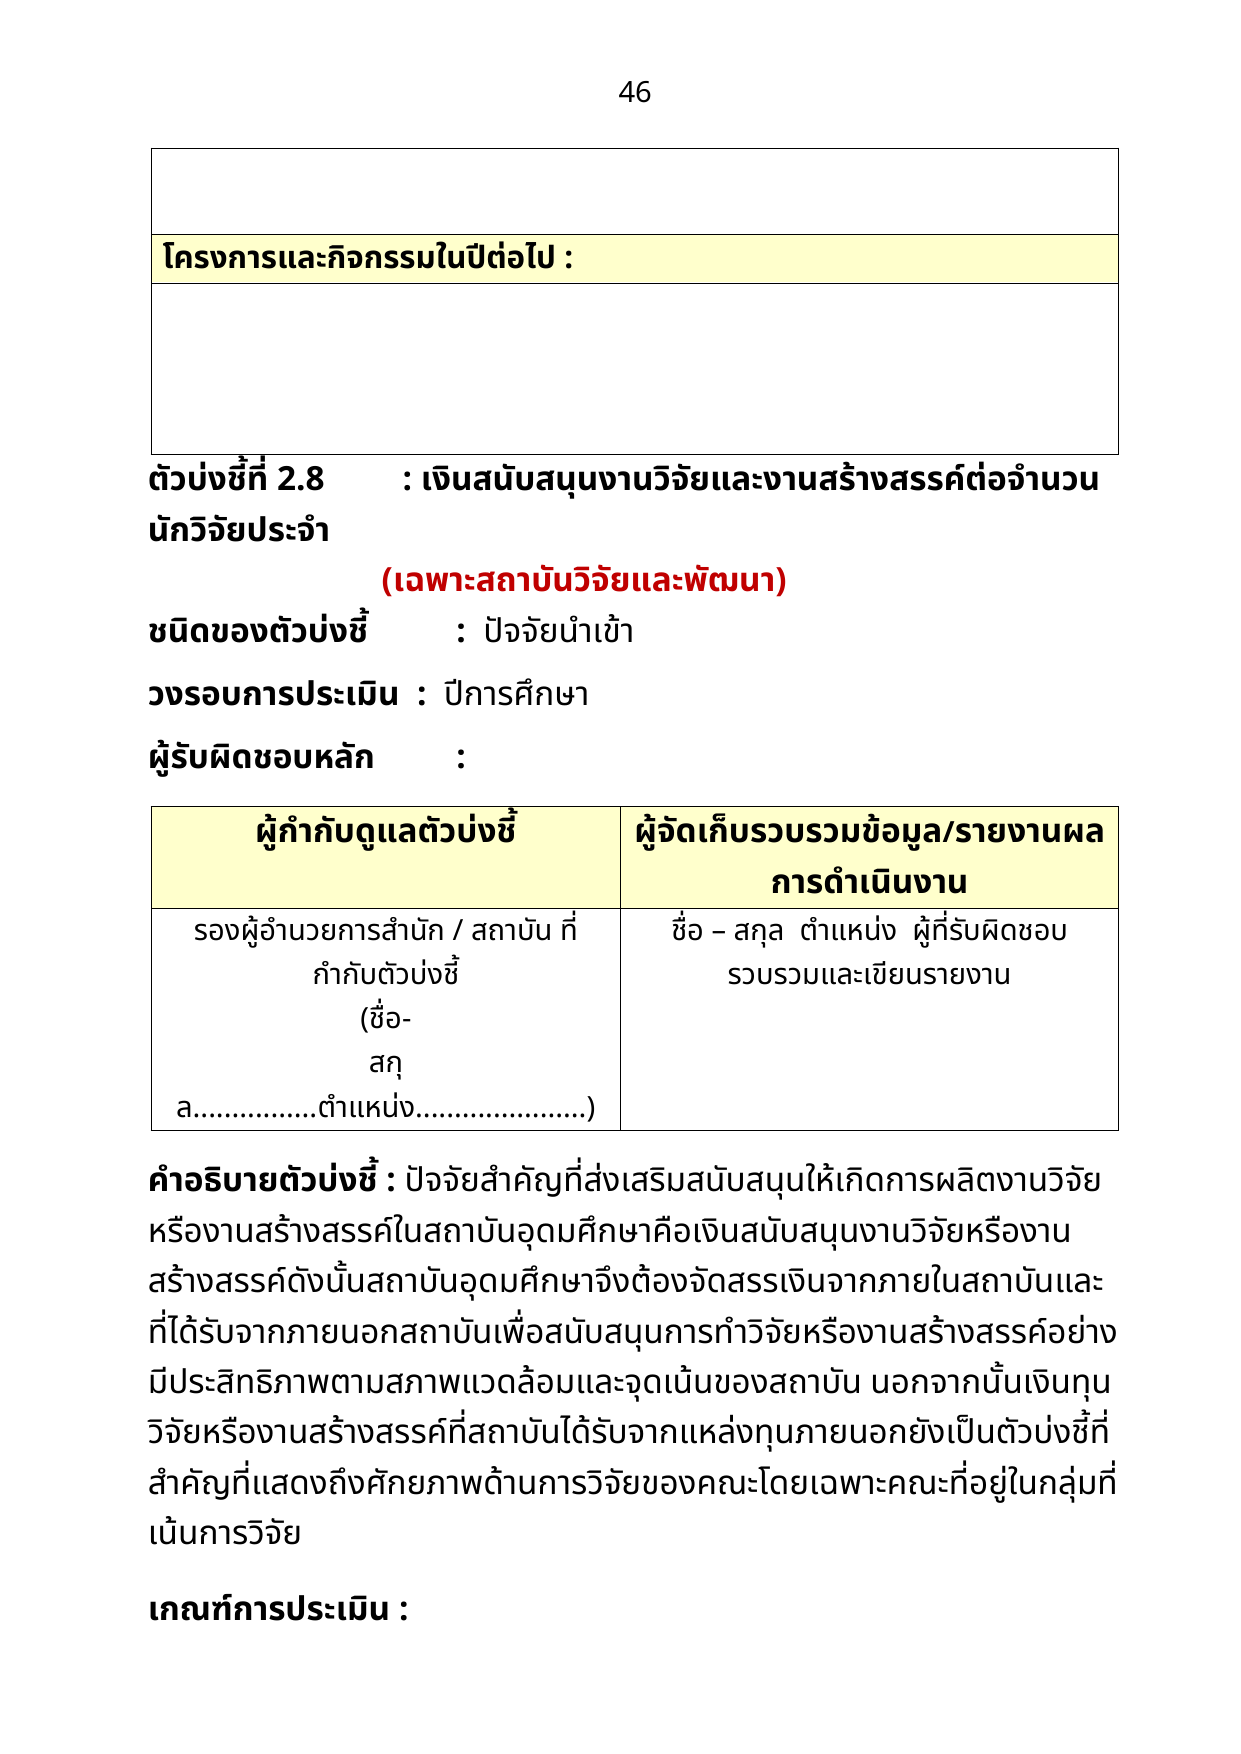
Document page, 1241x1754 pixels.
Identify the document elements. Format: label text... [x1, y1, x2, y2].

text ผู้รับผิดชอบหลัก : [148, 733, 1120, 783]
table_cell โครงการและกิจกรรมในปีต่อไป : [152, 235, 1118, 282]
table_cell [152, 149, 1118, 234]
text วงรอบการประเมิน : ปีการศึกษา [148, 670, 1120, 720]
text ชนิดของตัวบ่งชี้ : ปัจจัยนำเข้า [148, 607, 1120, 657]
text (เฉพาะสถาบันวิจัยและพัฒนา) [148, 556, 1120, 607]
table_header ผู้กำกับดูแลตัวบ่งชี้ [152, 807, 620, 908]
table_cell รองผู้อำนวยการสำนัก / สถาบัน ที่กำกับตัวบ่งชี้ (ชื่อ- สกุล................ตำแหน่ง......................) [152, 909, 620, 1130]
table_header ผู้จัดเก็บรวบรวมข้อมูล/รายงานผลการดำเนินงาน [621, 807, 1118, 908]
table_cell ชื่อ – สกุล ตำแหน่ง ผู้ที่รับผิดชอบรวบรวมและเขียนรายงาน [621, 909, 1118, 1130]
table_cell [152, 284, 1118, 454]
text เกณฑ์การประเมิน : [148, 1585, 1122, 1635]
text คำอธิบายตัวบ่งชี้ : ปัจจัยสำคัญที่ส่งเสริมสนับสนุนให้เกิดการผลิตงานวิจัยหรืองานสร้างสรรค์ในสถาบันอุดมศึกษาคือเงินสนับสนุนงานวิจัยหรืองานสร้างสรรค์ดังนั้นสถาบันอุดมศึกษาจึงต้องจัดสรรเงินจากภายในสถาบันและที่ได้รับจากภายนอกสถาบันเพื่อสนับสนุนการทำวิจัยหรืองานสร้างสรรค์อย่างมีประสิทธิภาพตามสภาพแวดล้อมและจุดเน้นของสถาบัน นอกจากนั้นเงินทุนวิจัยหรืองานสร้างสรรค์ที่สถาบันได้รับจากแหล่งทุนภายนอกยังเป็นตัวบ่งชี้ที่สำคัญที่แสดงถึงศักยภาพด้านการวิจัยของคณะโดยเฉพาะคณะที่อยู่ในกลุ่มที่เน้นการวิจัย [148, 1156, 1122, 1560]
text ตัวบ่งชี้ที่ 2.8 : เงินสนับสนุนงานวิจัยและงานสร้างสรรค์ต่อจำนวนนักวิจัยประจำ [148, 455, 1120, 556]
